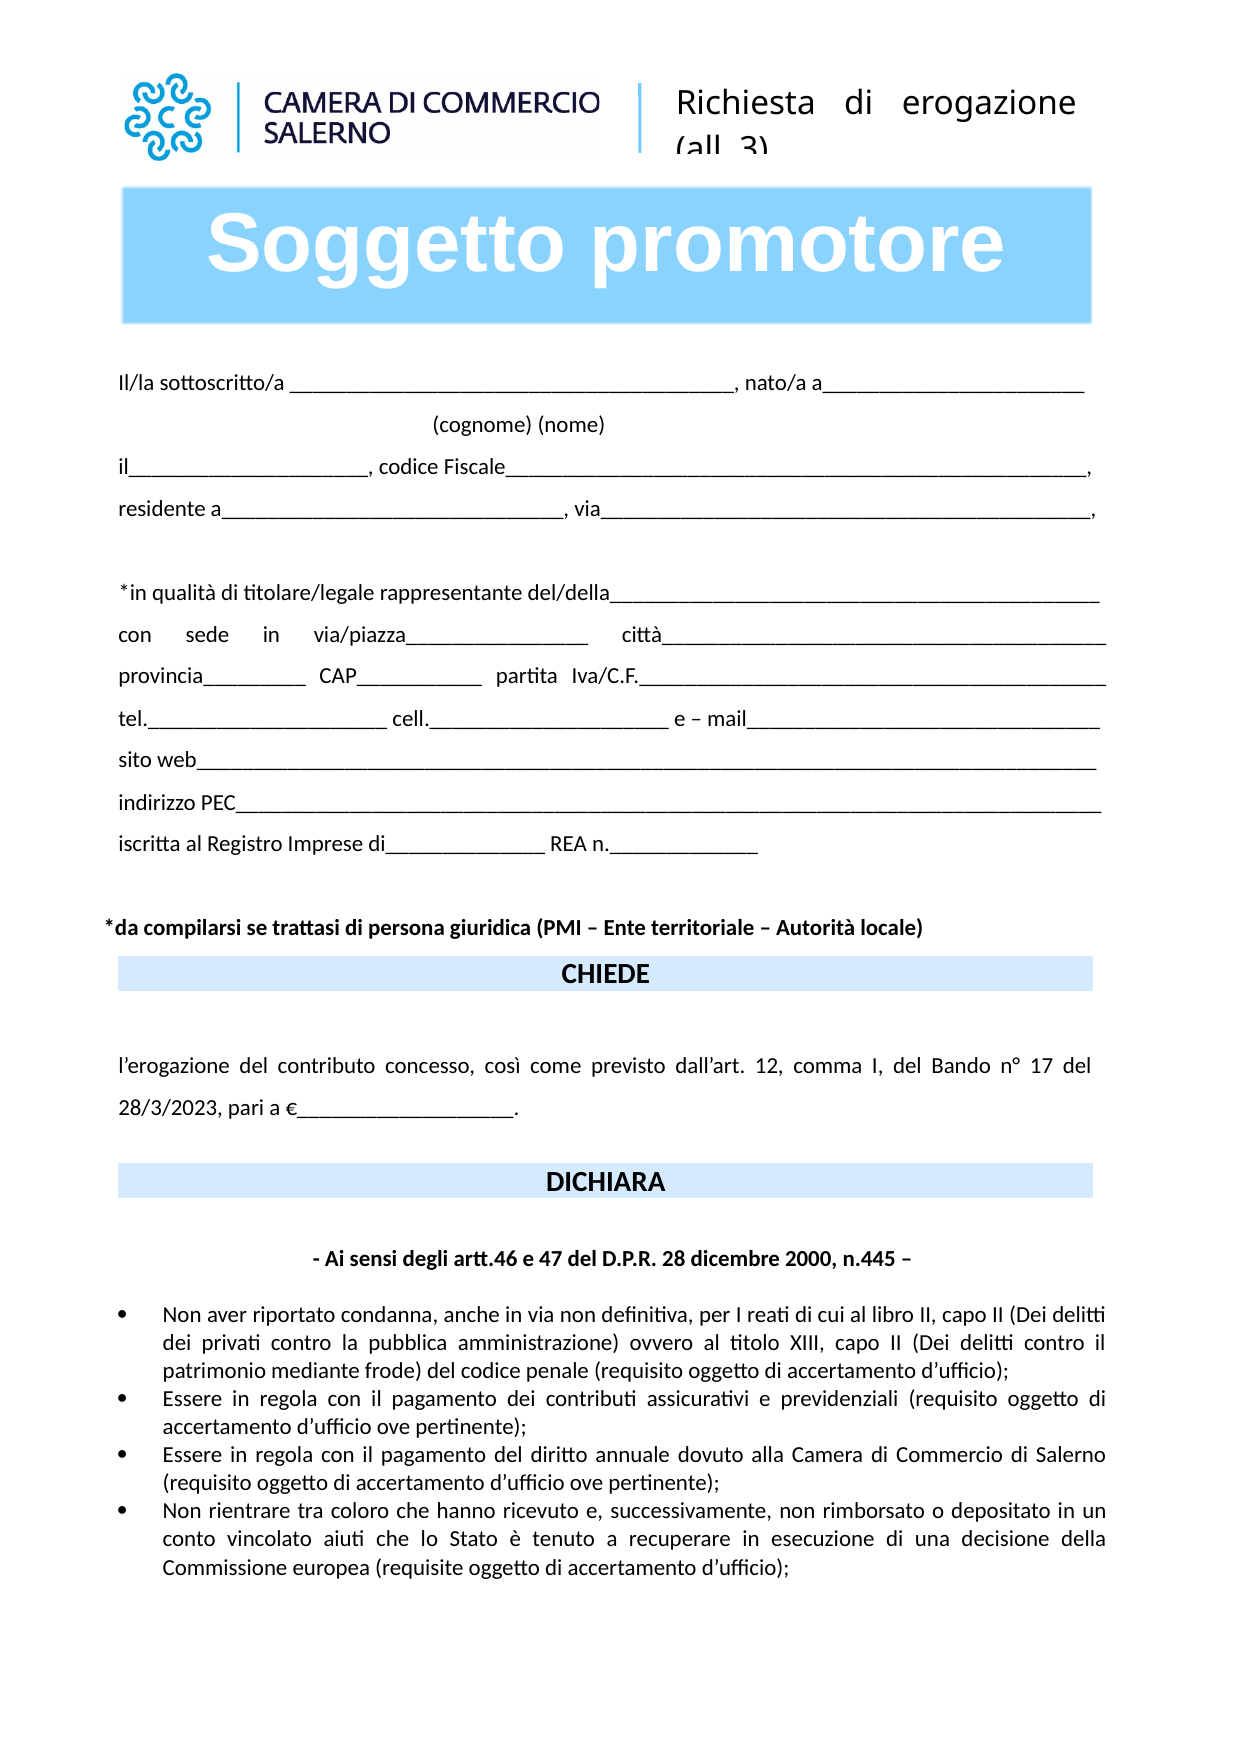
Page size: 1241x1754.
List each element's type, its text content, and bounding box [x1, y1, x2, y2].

text CHIEDE [118, 956, 1093, 991]
list Non rientrare tra coloro che hanno ricevuto e, successivamente, non rimborsato o depositato in un conto vincolato aiuti che lo Stato è tenuto a recuperare in esecuzione di una decisione della Commissione europea (requisite oggetto di accertamento d’ufficio); [118, 1497, 1107, 1581]
text Il/la sottoscritto/a _______________________________________, nato/a a_______________________ [118, 368, 1107, 396]
text (cognome) (nome) [118, 410, 1107, 438]
list Essere in regola con il pagamento del diritto annuale dovuto alla Camera di Commercio di Salerno (requisito oggetto di accertamento d’ufficio ove pertinente); [118, 1441, 1107, 1497]
text *in qualità di titolare/legale rappresentante del/della___________________________________________ [118, 578, 1107, 606]
text *da compilarsi se trattasi di persona giuridica (PMI – Ente territoriale – Autorità locale) [103, 913, 1107, 942]
text l’erogazione del contributo concesso, così come previsto dall’art. 12, comma I, del Bando n° 17 del 28/3/2023, pari a €___________________. [118, 1051, 1093, 1121]
text con sede in via/piazza________________ città_______________________________________ provincia_________ CAP___________ partita Iva/C.F._________________________________________ tel._____________________ cell._____________________ e – mail_______________________________ [118, 620, 1107, 732]
text iscritta al Registro Imprese di______________ REA n._____________ [118, 829, 1107, 858]
text - Ai sensi degli artt.46 e 47 del D.P.R. 28 dicembre 2000, n.445 – [118, 1244, 1107, 1272]
picture [124, 73, 600, 161]
text sito web_______________________________________________________________________________ [118, 746, 1107, 774]
text il_____________________, codice Fiscale___________________________________________________, [118, 452, 1107, 480]
text indirizzo PEC____________________________________________________________________________ [118, 788, 1107, 816]
text DICHIARA [118, 1163, 1093, 1198]
list Essere in regola con il pagamento dei contributi assicurativi e previdenziali (requisito oggetto di accertamento d’ufficio ove pertinente); [118, 1384, 1107, 1441]
text residente a______________________________, via___________________________________________, [118, 494, 1107, 522]
list Non aver riportato condanna, anche in via non definitiva, per I reati di cui al libro II, capo II (Dei delitti dei privati contro la pubblica amministrazione) ovvero al titolo XIII, capo II (Dei delitti contro il patrimonio mediante frode) del codice penale (requisito oggetto di accertamento d’ufficio); [118, 1300, 1107, 1384]
